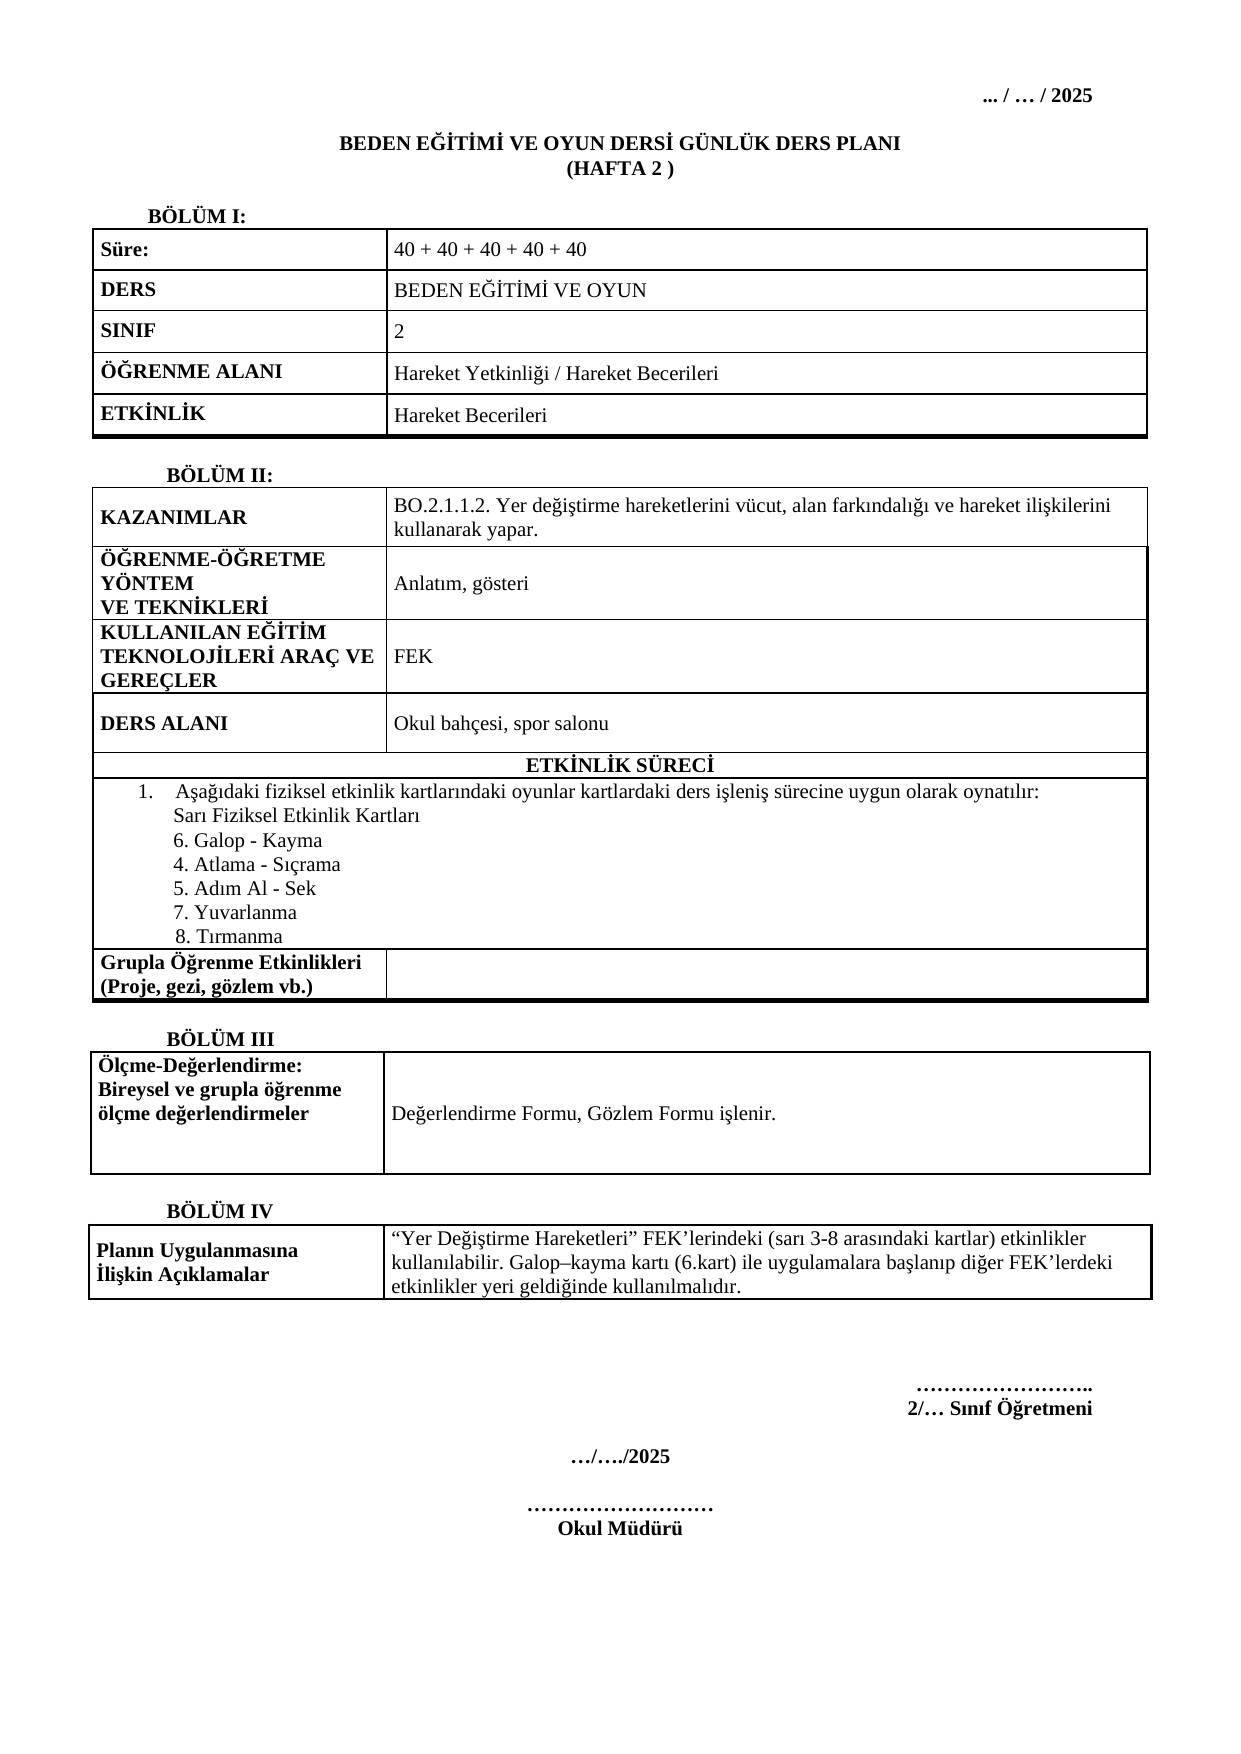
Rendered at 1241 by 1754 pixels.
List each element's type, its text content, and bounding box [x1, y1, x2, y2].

table_header KAZANIMLAR [93, 488, 386, 546]
table_cell ETKİNLİK SÜRECİ [94, 753, 1146, 777]
table_cell KULLANILAN EĞİTİM TEKNOLOJİLERİ ARAÇ VE GEREÇLER [93, 620, 386, 692]
text BÖLÜM I: [148, 203, 1093, 228]
table_cell FEK [387, 620, 1146, 692]
text BÖLÜM II: [148, 463, 1093, 487]
table_cell ÖĞRENME ALANI [94, 353, 386, 393]
table_cell [387, 950, 1146, 998]
table_cell ÖĞRENME-ÖĞRETME YÖNTEM VE TEKNİKLERİ [93, 547, 386, 619]
table_header 40 + 40 + 40 + 40 + 40 [388, 230, 1146, 269]
text (HAFTA 2 ) [148, 155, 1093, 179]
table_cell DERS [94, 271, 386, 310]
table_header BO.2.1.1.2. Yer değiştirme hareketlerini vücut, alan farkındalığı ve hareket ilişkilerini kullanarak yapar. [387, 488, 1147, 546]
table_header “Yer Değiştirme Hareketleri” FEK’lerindeki (sarı 3-8 arasındaki kartlar) etkinlikler kullanılabilir. Galop–kayma kartı (6.kart) ile uygulamalara başlanıp diğer FEK’lerdeki etkinlikler yeri geldiğinde kullanılmalıdır. [385, 1226, 1150, 1298]
text …/…./2025 [148, 1444, 1093, 1468]
table_header Değerlendirme Formu, Gözlem Formu işlenir. [385, 1053, 1149, 1173]
table_cell BEDEN EĞİTİMİ VE OYUN [388, 271, 1146, 310]
table_cell SINIF [94, 311, 386, 352]
subtitle BÖLÜM IV [148, 1199, 1093, 1223]
table_cell ETKİNLİK [94, 395, 386, 434]
table_cell DERS ALANI [94, 694, 386, 752]
table_cell Grupla Öğrenme Etkinlikleri (Proje, gezi, gözlem vb.) [94, 950, 386, 998]
table_cell Anlatım, gösteri [387, 547, 1146, 619]
table_cell Okul bahçesi, spor salonu [387, 694, 1146, 752]
table_cell 2 [388, 311, 1146, 352]
table_cell Hareket Becerileri [388, 395, 1146, 434]
text BEDEN EĞİTİMİ VE OYUN DERSİ GÜNLÜK DERS PLANI [148, 131, 1093, 155]
table_header Süre: [94, 230, 386, 269]
table_header Planın Uygulanmasına İlişkin Açıklamalar [90, 1226, 383, 1298]
table_header Ölçme-Değerlendirme: Bireysel ve grupla öğrenme ölçme değerlendirmeler [92, 1053, 383, 1173]
text Okul Müdürü [148, 1516, 1093, 1540]
text ... / … / 2025 [148, 83, 1093, 107]
table_cell Aşağıdaki fiziksel etkinlik kartlarındaki oyunlar kartlardaki ders işleniş sürecine uygun olarak oynatılır: Sarı Fiziksel Etkinlik Kartları 6. Galop - Kayma 4. Atlama - Sıçrama 5. Adım Al - Sek 7. Yuvarlanma 8. Tırmanma [94, 779, 1146, 948]
table_cell Hareket Yetkinliği / Hareket Becerileri [388, 353, 1146, 393]
text …………………….. [148, 1372, 1093, 1396]
text 2/… Sınıf Öğretmeni [148, 1396, 1093, 1420]
text ……………………… [148, 1492, 1093, 1516]
subtitle BÖLÜM III [148, 1027, 1093, 1051]
